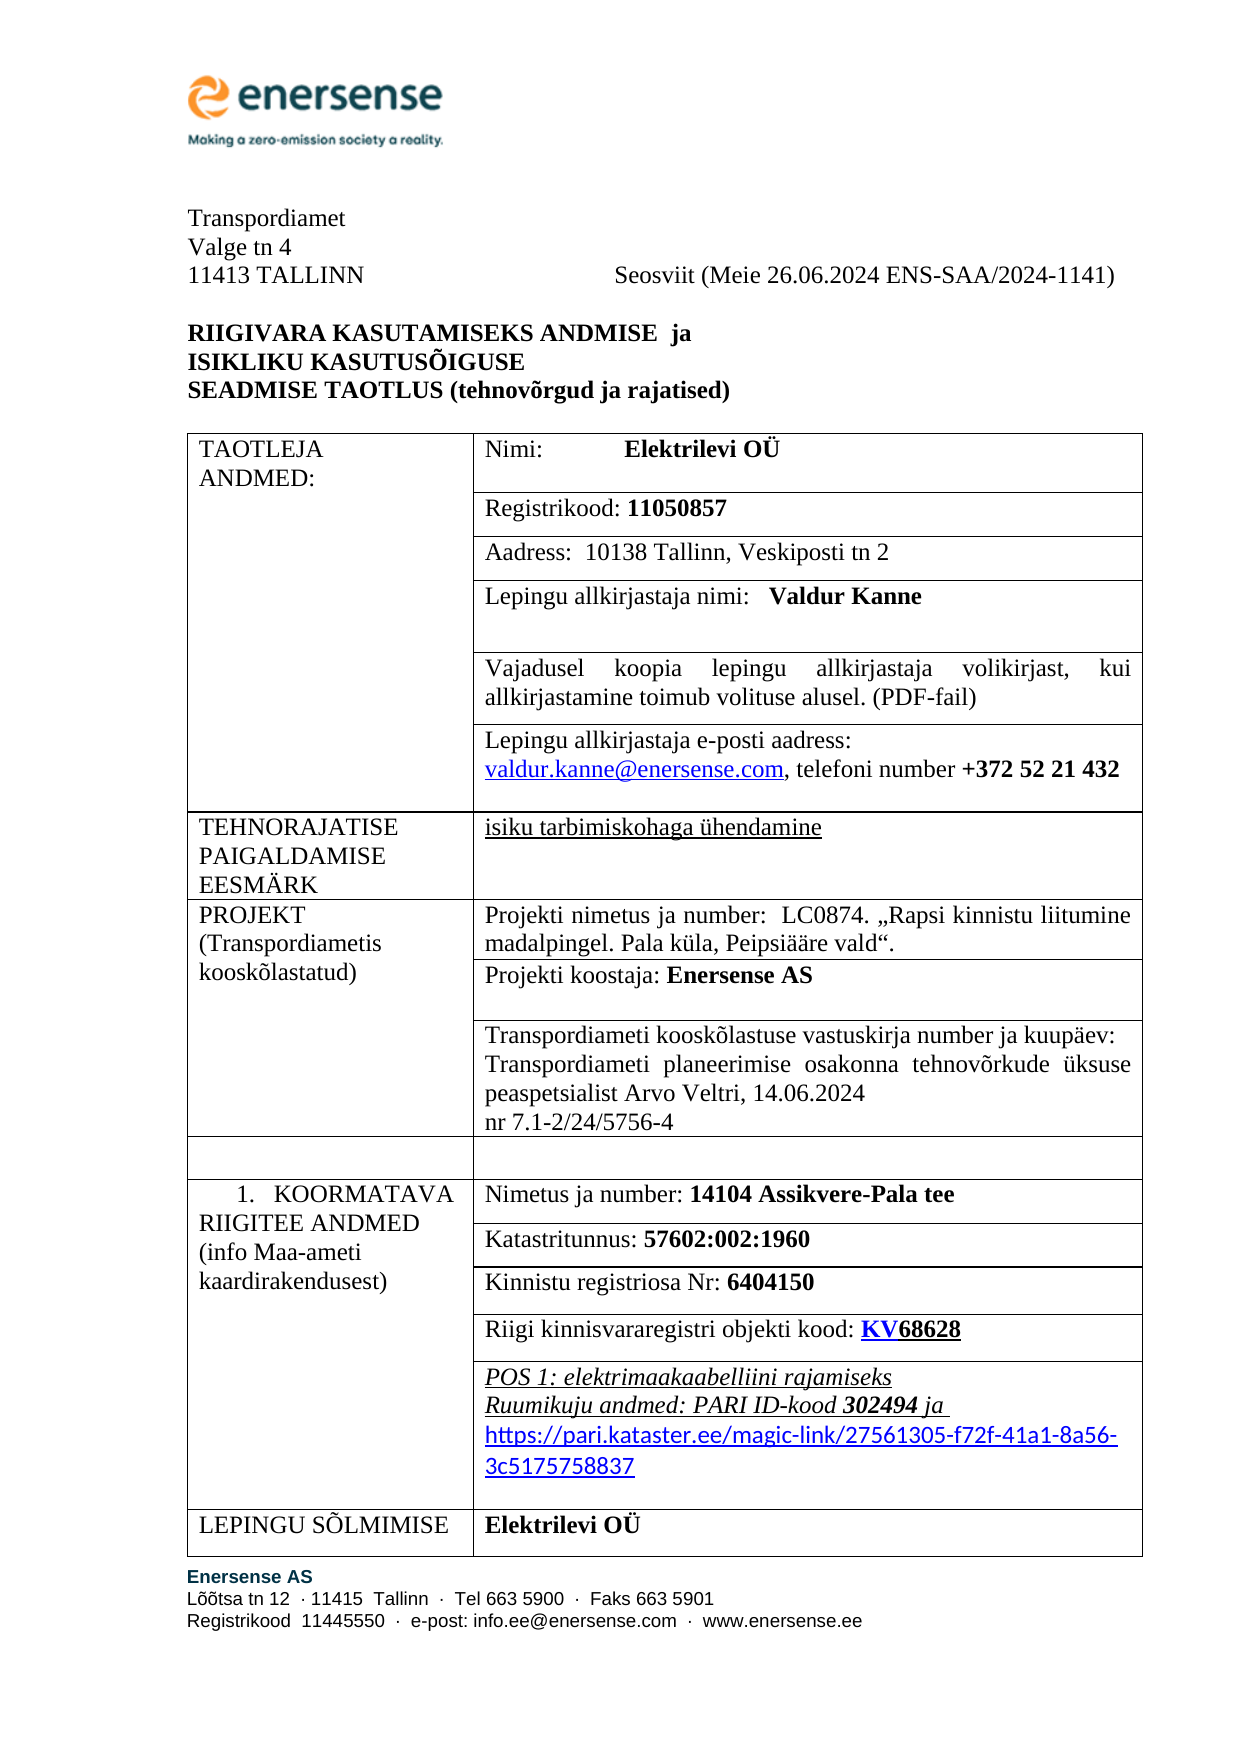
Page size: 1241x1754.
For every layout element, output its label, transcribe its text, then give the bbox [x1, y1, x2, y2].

table_cell Registrikood: 11050857 [474, 493, 1142, 536]
table_cell Riigi kinnisvararegistri objekti kood: KV68628 [474, 1315, 1142, 1361]
text Valge tn 4 [187, 232, 1123, 261]
table_cell TEHNORAJATISE PAIGALDAMISE EESMÄRK [188, 813, 473, 899]
picture [187, 73, 444, 151]
table_cell Kinnistu registriosa Nr: 6404150 [474, 1268, 1142, 1313]
table_cell POS 1: elektrimaakaabelliini rajamiseks Ruumikuju andmed: PARI ID-kood 302494 ja https://pari.kataster.ee/magic-link/27561305-f72f-41a1-8a56-3c5175758837 [474, 1362, 1142, 1509]
table_cell [474, 1137, 1142, 1178]
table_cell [188, 1510, 473, 1556]
text Transpordiamet [187, 203, 1123, 232]
text 11413 TALLINN Seosviit (Meie 26.06.2024 ENS-SAA/2024-1141) [187, 261, 1123, 289]
text ISIKLIKU KASUTUSÕIGUSE [187, 347, 1123, 376]
text SEADMISE TAOTLUS (tehnovõrgud ja rajatised) [187, 376, 1123, 404]
table_cell Nimetus ja number: 14104 Assikvere-Pala tee [474, 1180, 1142, 1223]
table_cell Lepingu allkirjastaja e-posti aadress: valdur.kanne@enersense.com, telefoni number +372 52 21 432 [474, 725, 1142, 811]
table_cell PROJEKT (Transpordiametis kooskõlastatud) [188, 900, 473, 1136]
table_cell Aadress: 10138 Tallinn, Veskiposti tn 2 [474, 537, 1142, 580]
table_cell Transpordiameti kooskõlastuse vastuskirja number ja kuupäev: Transpordiameti planeerimise osakonna tehnovõrkude üksuse peaspetsialist Arvo Veltri, 14.06.2024 nr 7.1-2/24/5756-4 [474, 1021, 1142, 1136]
table_cell Katastritunnus: 57602:002:1960 [474, 1224, 1142, 1266]
table_header Nimi: Elektrilevi OÜ [474, 434, 1142, 492]
table_cell Projekti koostaja: Enersense AS [474, 960, 1142, 1019]
table_header TAOTLEJA ANDMED: [188, 434, 473, 811]
table_cell Elektrilevi OÜ [474, 1510, 1142, 1556]
table_cell Projekti nimetus ja number: LC0874. „Rapsi kinnistu liitumine madalpingel. Pala küla, Peipsiääre vald“. [474, 900, 1142, 959]
table_cell KOORMATAVA RIIGITEE ANDMED (info Maa-ameti kaardirakendusest) [188, 1180, 473, 1509]
table_cell Vajadusel koopia lepingu allkirjastaja volikirjast, kui allkirjastamine toimub volituse alusel. (PDF-fail) [474, 653, 1142, 724]
table_cell Lepingu allkirjastaja nimi: Valdur Kanne [474, 581, 1142, 652]
table_cell [188, 1137, 473, 1178]
text RIIGIVARA KASUTAMISEKS ANDMISE ja [187, 318, 1123, 347]
table_cell isiku tarbimiskohaga ühendamine [474, 813, 1142, 899]
